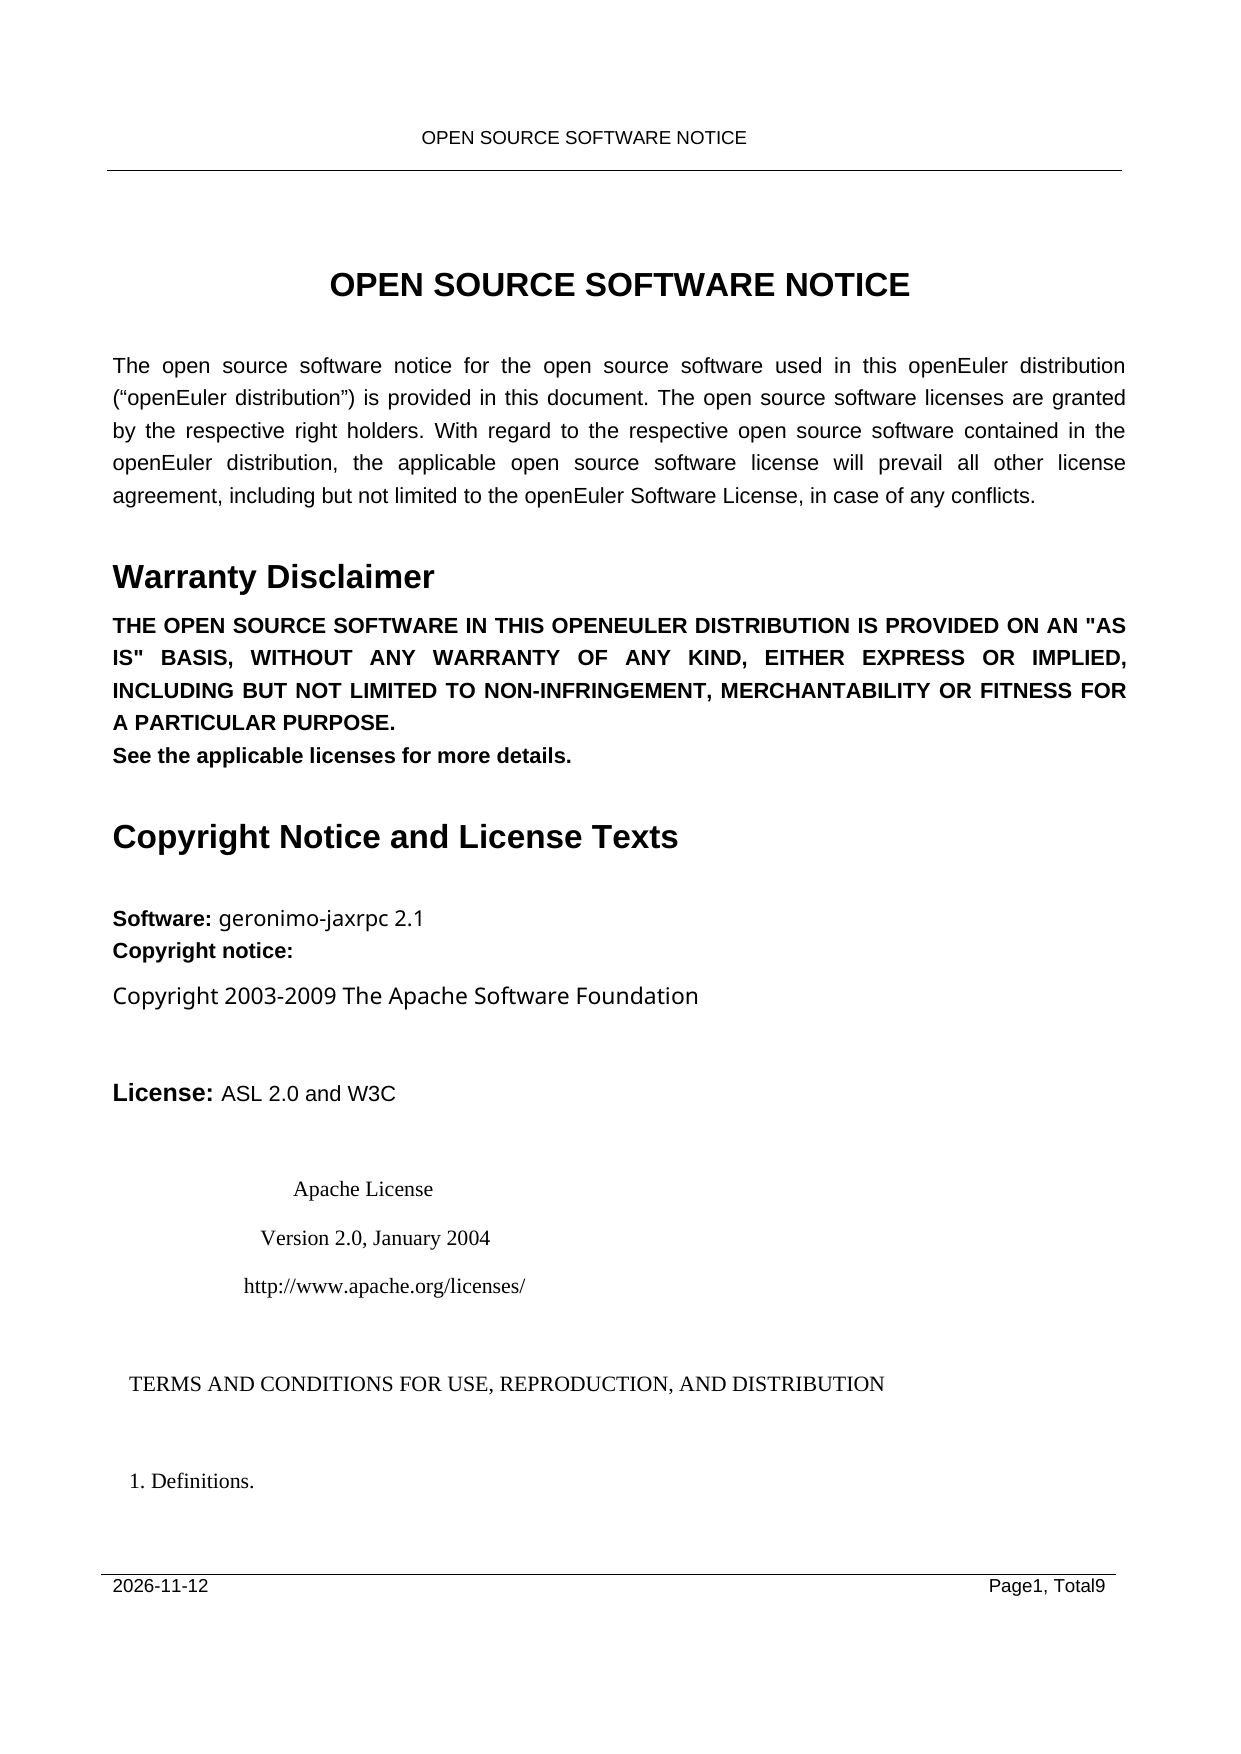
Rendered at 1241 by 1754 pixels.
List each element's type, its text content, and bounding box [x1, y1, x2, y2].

text THE OPEN SOURCE SOFTWARE IN THIS OPENEULER DISTRIBUTION IS PROVIDED ON AN "AS IS" BASIS, WITHOUT ANY WARRANTY OF ANY KIND, EITHER EXPRESS OR IMPLIED, INCLUDING BUT NOT LIMITED TO NON-INFRINGEMENT, MERCHANTABILITY OR FITNESS FOR A PARTICULAR PURPOSE. See the applicable licenses for more details. [112, 609, 1128, 771]
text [112, 1123, 1128, 1497]
text Copyright notice: [112, 934, 1128, 966]
text Software: geronimo-jaxrpc 2.1 [112, 901, 1128, 934]
text Copyright Notice and License Texts [112, 804, 1128, 869]
text The open source software notice for the open source software used in this openEuler distribution (“openEuler distribution”) is provided in this document. The open source software licenses are granted by the respective right holders. With regard to the respective open source software contained in the openEuler distribution, the applicable open source software license will prevail all other license agreement, including but not limited to the openEuler Software License, in case of any conflicts. [112, 349, 1128, 511]
text OPEN SOURCE SOFTWARE NOTICE [112, 251, 1128, 316]
text Copyright 2003-2009 The Apache Software Foundation [112, 979, 1128, 1060]
text Warranty Disclaimer [112, 544, 1128, 609]
text License: ASL 2.0 and W3C [112, 1077, 1128, 1109]
